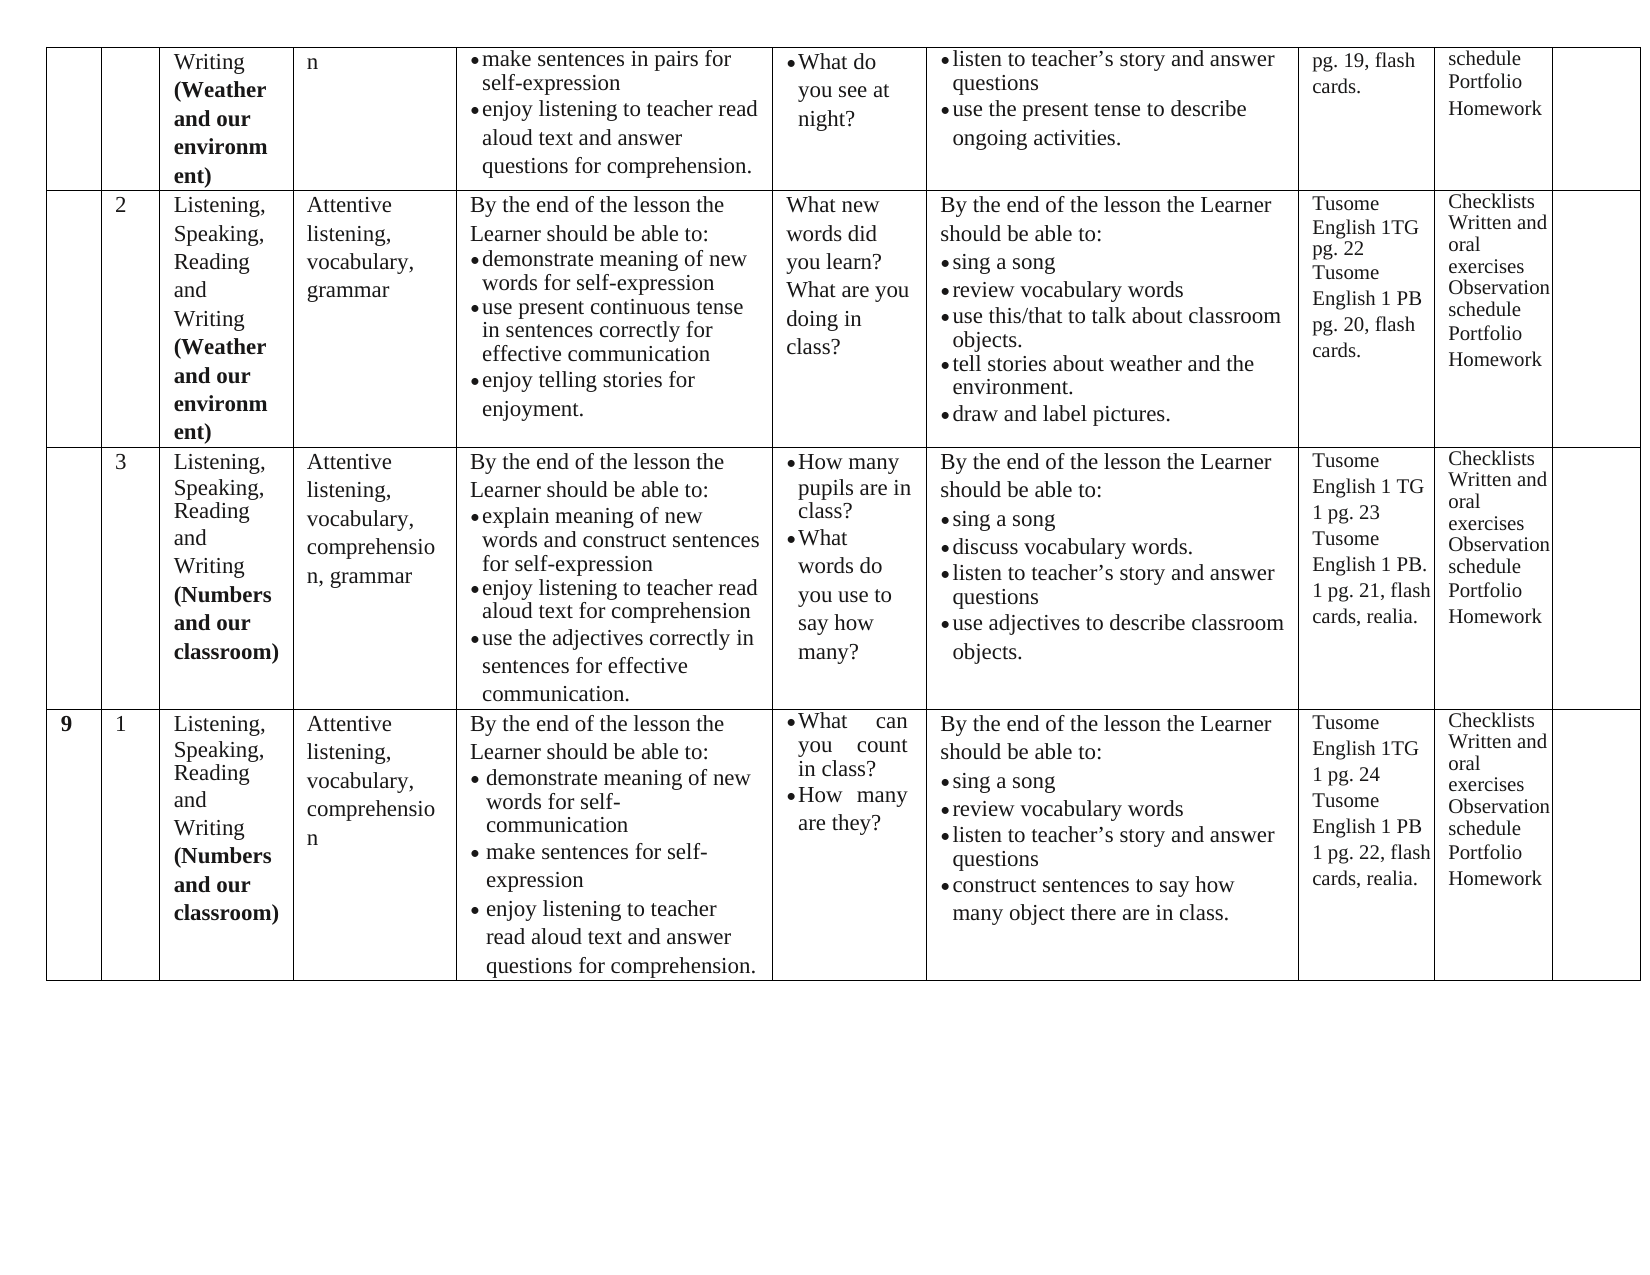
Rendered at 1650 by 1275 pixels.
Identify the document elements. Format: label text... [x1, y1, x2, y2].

table_cell [1553, 191, 1640, 447]
table_cell Checklists Written and oral exercises Observation schedule Portfolio Homework [1435, 191, 1552, 447]
table_cell 2 [102, 191, 159, 447]
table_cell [294, 48, 456, 190]
table_cell By the end of the lesson the Learner should be able to: sing a song review vocabulary words use this/that to talk about classroom objects. tell stories about weather and the environment. draw and label pictures. [927, 191, 1298, 447]
table_cell By the end of the lesson the Learner should be able to: explain meaning of new words and construct sentences for self-expression enjoy listening to teacher read aloud text for comprehension use the adjectives correctly in sentences for effective communication. [457, 448, 772, 709]
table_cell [1435, 710, 1552, 980]
table_cell How many pupils are in class? What words do you use to say how many? [773, 448, 926, 709]
table_cell 8 [47, 48, 101, 190]
table_cell Attentive listening, vocabulary, comprehension, grammar [294, 448, 456, 709]
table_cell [160, 710, 293, 980]
table_cell 1 [102, 710, 159, 980]
table_cell 9 [47, 710, 101, 980]
table_cell [1553, 710, 1640, 980]
table_cell [1553, 48, 1640, 190]
table_cell Attentive listening, vocabulary, grammar [294, 191, 456, 447]
table_cell By the end of the lesson the Learner should be able to: sing a song review vocabulary words listen to teacher’s story and answer questions construct sentences to say how many object there are in class. [927, 710, 1298, 980]
table_cell Attentive listening, vocabulary, comprehension [294, 710, 456, 980]
table_cell [1553, 448, 1640, 709]
table_cell Tusome English 1TG pg. 22 Tusome English 1 PB pg. 20, flash cards. [1299, 191, 1434, 447]
table_cell By the end of the lesson the Learner should be able to: demonstrate meaning of new words for self-communication make sentences for self-expression enjoy listening to teacher read aloud text and answer questions for comprehension. [457, 710, 772, 980]
table_cell 3 [102, 448, 159, 709]
table_cell What new words did you learn? What are you doing in class? [773, 191, 926, 447]
table_cell Listening, Speaking, Reading and Writing (Weather and our environment) [160, 191, 293, 447]
table_cell 1 [102, 48, 159, 190]
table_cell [927, 48, 1298, 190]
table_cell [1299, 48, 1434, 190]
table_cell [47, 191, 101, 447]
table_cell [1435, 48, 1552, 190]
table_cell [47, 448, 101, 709]
table_cell Checklists Written and oral exercises Observation schedule Portfolio Homework [1435, 448, 1552, 709]
table_cell By the end of the lesson the Learner should be able to: demonstrate meaning of new words for self-expression use present continuous tense in sentences correctly for effective communication enjoy telling stories for enjoyment. [457, 191, 772, 447]
table_cell Listening, Speaking, Reading and Writing (Numbers and our classroom) [160, 448, 293, 709]
table_cell By the end of the lesson the Learner should be able to: sing a song discuss vocabulary words. listen to teacher’s story and answer questions use adjectives to describe classroom objects. [927, 448, 1298, 709]
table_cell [160, 48, 293, 190]
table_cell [773, 48, 926, 190]
table_cell Tusome English 1TG 1 pg. 24 Tusome English 1 PB 1 pg. 22, flash cards, realia. [1299, 710, 1434, 980]
table_cell What can you count in class? How many are they? [773, 710, 926, 980]
table_cell Tusome English 1 TG 1 pg. 23 Tusome English 1 PB. 1 pg. 21, flash cards, realia. [1299, 448, 1434, 709]
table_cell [457, 48, 772, 190]
